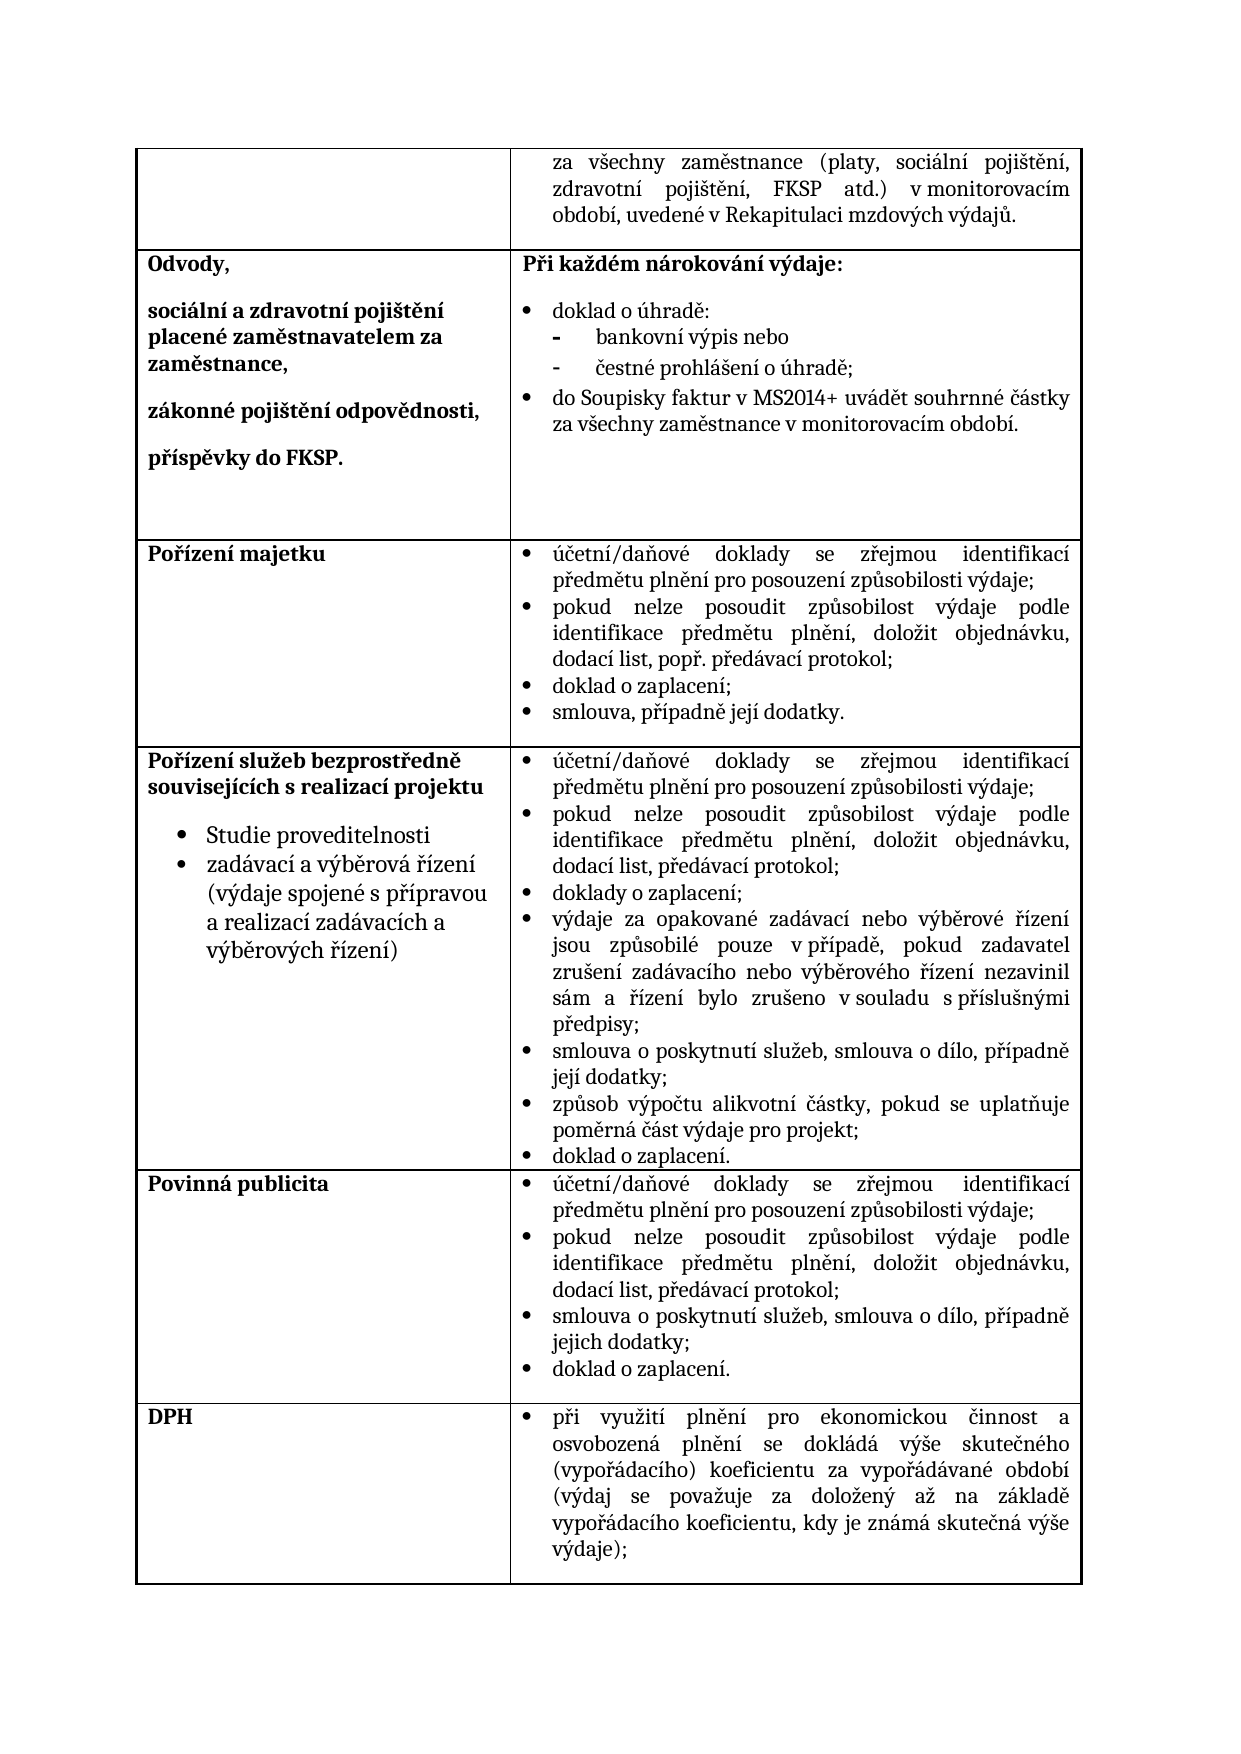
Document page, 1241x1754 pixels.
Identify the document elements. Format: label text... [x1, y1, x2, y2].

table_cell účetní/daňové doklady se zřejmou identifikací předmětu plnění pro posouzení způsobilosti výdaje; pokud nelze posoudit způsobilost výdaje podle identifikace předmětu plnění, doložit objednávku, dodací list, předávací protokol; doklady o zaplacení; výdaje za opakované zadávací nebo výběrové řízení jsou způsobilé pouze v případě, pokud zadavatel zrušení zadávacího nebo výběrového řízení nezavinil sám a řízení bylo zrušeno v souladu s příslušnými předpisy; smlouva o poskytnutí služeb, smlouva o dílo, případně její dodatky; způsob výpočtu alikvotní částky, pokud se uplatňuje poměrná část výdaje pro projekt; doklad o zaplacení. [511, 748, 1080, 1169]
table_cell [511, 1404, 1080, 1583]
table_cell Pořízení služeb bezprostředně souvisejících s realizací projektu Studie proveditelnosti zadávací a výběrová řízení (výdaje spojené s přípravou a realizací zadávacích a výběrových řízení) [138, 748, 510, 1169]
table_cell Při každém nárokování výdaje: doklad o úhradě: bankovní výpis nebo čestné prohlášení o úhradě; do Soupisky faktur v MS2014+ uvádět souhrnné částky za všechny zaměstnance v monitorovacím období. [511, 251, 1080, 539]
table_cell DPH [138, 1404, 510, 1583]
table_cell účetní/daňové doklady se zřejmou identifikací předmětu plnění pro posouzení způsobilosti výdaje; pokud nelze posoudit způsobilost výdaje podle identifikace předmětu plnění, doložit objednávku, dodací list, předávací protokol; smlouva o poskytnutí služeb, smlouva o dílo, případně jejich dodatky; doklad o zaplacení. [511, 1171, 1080, 1403]
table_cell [138, 149, 510, 249]
table_cell Povinná publicita [138, 1171, 510, 1403]
table_cell účetní/daňové doklady se zřejmou identifikací předmětu plnění pro posouzení způsobilosti výdaje; pokud nelze posoudit způsobilost výdaje podle identifikace předmětu plnění, doložit objednávku, dodací list, popř. předávací protokol; doklad o zaplacení; smlouva, případně její dodatky. [511, 541, 1080, 746]
table_cell Pořízení majetku [138, 541, 510, 746]
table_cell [511, 149, 1080, 249]
table_cell Odvody, sociální a zdravotní pojištění placené zaměstnavatelem za zaměstnance, zákonné pojištění odpovědnosti, příspěvky do FKSP. [138, 251, 510, 539]
